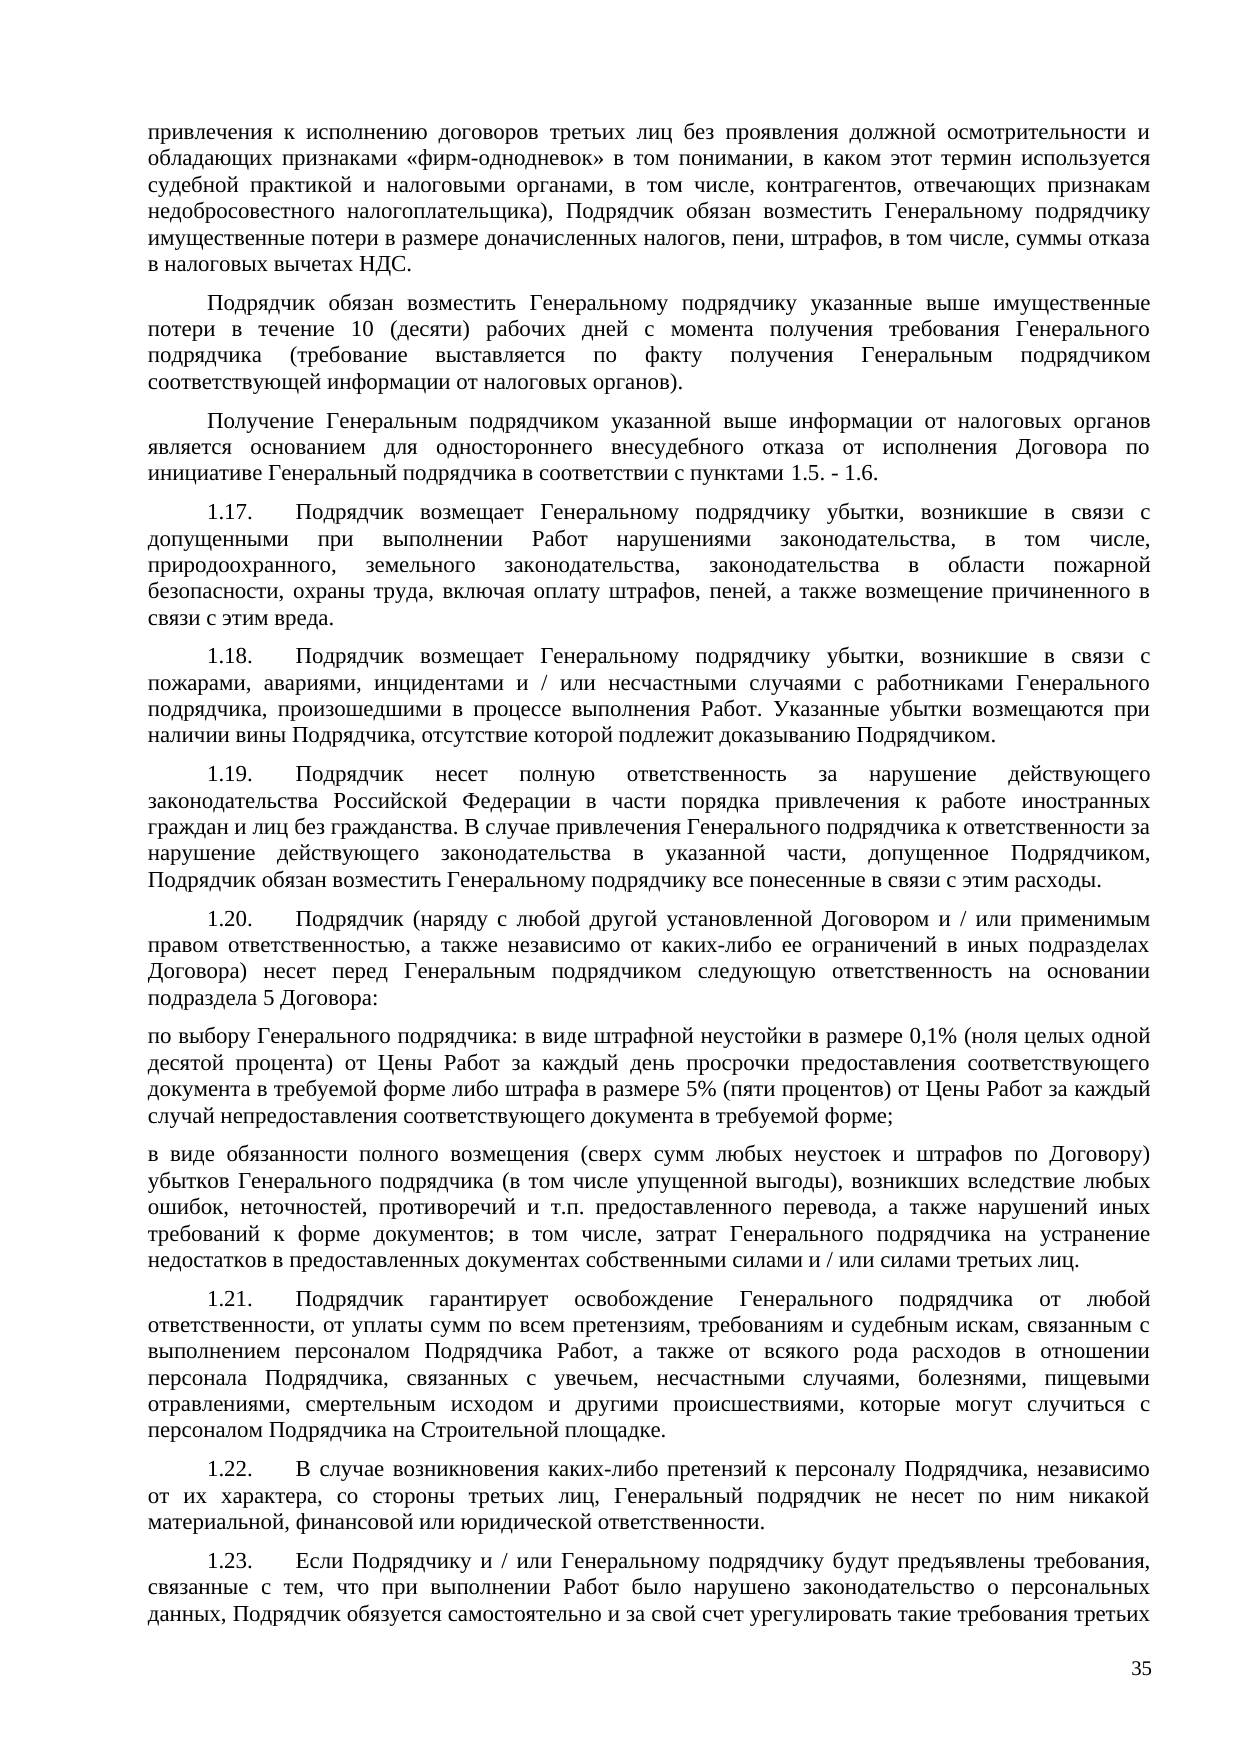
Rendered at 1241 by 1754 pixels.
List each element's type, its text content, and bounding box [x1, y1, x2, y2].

list Подрядчик обязан возместить Генеральному подрядчику указанные выше имущественные потери в течение 10 (десяти) рабочих дней с момента получения требования Генерального подрядчика (требование выставляется по факту получения Генеральным подрядчиком соответствующей информации от налоговых органов). [148, 289, 1152, 394]
text Подрядчик (наряду с любой другой установленной Договором и / или применимым правом ответственностью, а также независимо от каких-либо ее ограничений в иных подразделах Договора) несет перед Генеральным подрядчиком следующую ответственность на основании подраздела 20 Договора: [148, 905, 1152, 1010]
text Подрядчик возмещает Генеральному подрядчику убытки, возникшие в связи с допущенными при выполнении Работ нарушениями законодательства, в том числе, природоохранного, земельного законодательства, законодательства в области пожарной безопасности, охраны труда, включая оплату штрафов, пеней, а также возмещение причиненного в связи с этим вреда. [148, 498, 1152, 630]
list Получение Генеральным подрядчиком указанной выше информации от налоговых органов является основанием для одностороннего внесудебного отказа от исполнения Договора по инициативе Генеральный подрядчика в соответствии с пунктами 30.5. - 30.6. [148, 407, 1152, 486]
text в виде обязанности полного возмещения (сверх сумм любых неустоек и штрафов по Договору) убытков Генерального подрядчика (в том числе упущенной выгоды), возникших вследствие любых ошибок, неточностей, противоречий и т.п. предоставленного перевода, а также нарушений иных требований к форме документов; в том числе, затрат Генерального подрядчика на устранение недостатков в предоставленных документах собственными силами и / или силами третьих лиц. [148, 1141, 1152, 1272]
text В случае возникновения каких-либо претензий к персоналу Подрядчика, независимо от их характера, со стороны третьих лиц, Генеральный подрядчик не несет по ним никакой материальной, финансовой или юридической ответственности. [148, 1455, 1152, 1534]
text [148, 1547, 1152, 1626]
text по выбору Генерального подрядчика: в виде штрафной неустойки в размере 0,1% (ноля целых одной десятой процента) от Цены Работ за каждый день просрочки предоставления соответствующего документа в требуемой форме либо штрафа в размере 5% (пяти процентов) от Цены Работ за каждый случай непредоставления соответствующего документа в требуемой форме; [148, 1023, 1152, 1128]
text Подрядчик возмещает Генеральному подрядчику убытки, возникшие в связи с пожарами, авариями, инцидентами и / или несчастными случаями с работниками Генерального подрядчика, произошедшими в процессе выполнения Работ. Указанные убытки возмещаются при наличии вины Подрядчика, отсутствие которой подлежит доказыванию Подрядчиком. [148, 642, 1152, 748]
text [148, 118, 1152, 276]
text Подрядчик несет полную ответственность за нарушение действующего законодательства Российской Федерации в части порядка привлечения к работе иностранных граждан и лиц без гражданства. В случае привлечения Генерального подрядчика к ответственности за нарушение действующего законодательства в указанной части, допущенное Подрядчиком, Подрядчик обязан возместить Генеральному подрядчику все понесенные в связи с этим расходы. [148, 760, 1152, 892]
text Подрядчик гарантирует освобождение Генерального подрядчика от любой ответственности, от уплаты сумм по всем претензиям, требованиям и судебным искам, связанным с выполнением персоналом Подрядчика Работ, а также от всякого рода расходов в отношении персонала Подрядчика, связанных с увечьем, несчастными случаями, болезнями, пищевыми отравлениями, смертельным исходом и другими происшествиями, которые могут случиться с персоналом Подрядчика на Строительной площадке. [148, 1285, 1152, 1443]
